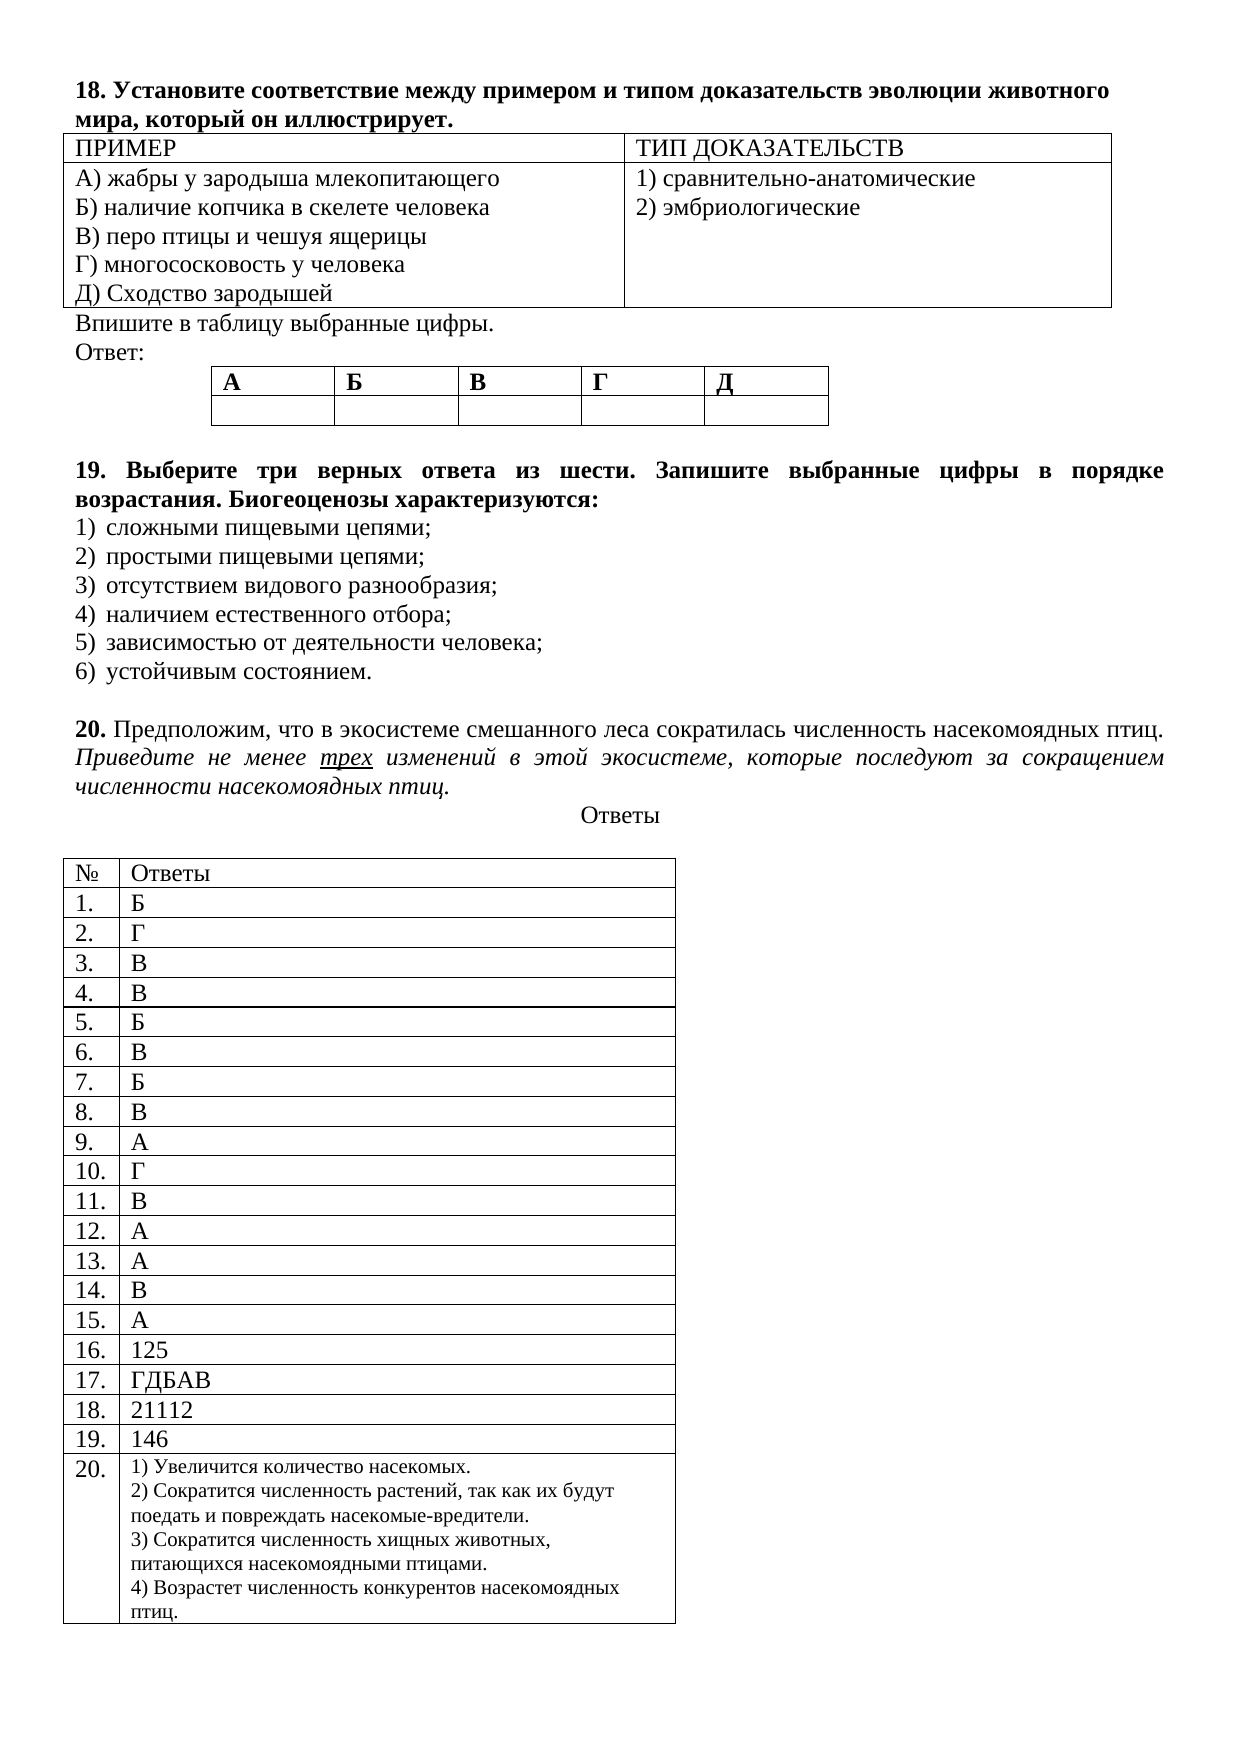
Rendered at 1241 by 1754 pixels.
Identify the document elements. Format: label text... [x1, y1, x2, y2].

text 1) сложными пищевыми цепями; [75, 512, 1165, 541]
text 4) наличием естественного отбора; [75, 599, 1165, 627]
table_cell В [120, 1097, 675, 1126]
table_cell [64, 1127, 119, 1155]
table_cell [64, 1156, 119, 1185]
table_cell Г [120, 918, 675, 947]
table_cell А) жабры у зародыша млекопитающего Б) наличие копчика в скелете человека В) перо птицы и чешуя ящерицы Г) многососковость у человека Д) Сходство зародышей [64, 163, 624, 307]
table_cell В [120, 1276, 675, 1304]
text 2) простыми пищевыми цепями; [75, 541, 1165, 570]
table_cell Б [120, 1008, 675, 1036]
table_cell ГДБАВ [120, 1365, 675, 1394]
table_cell Б [120, 888, 675, 917]
table_cell 125 [120, 1335, 675, 1364]
table_header № [64, 859, 119, 887]
table_cell [64, 1037, 119, 1066]
table_cell [64, 978, 119, 1006]
table_header Г [582, 367, 704, 395]
table_cell 21112 [120, 1395, 675, 1423]
table_header В [459, 367, 581, 395]
table_cell Б [120, 1067, 675, 1096]
table_header А [212, 367, 334, 395]
table_cell 146 [120, 1425, 675, 1453]
table_cell [64, 1425, 119, 1453]
table_cell [64, 1276, 119, 1304]
text Ответ: [75, 337, 1165, 366]
table_cell А [120, 1305, 675, 1334]
table_cell [212, 396, 334, 425]
table_header Б [335, 367, 458, 395]
table_cell [64, 1246, 119, 1274]
table_header ПРИМЕР [64, 134, 624, 162]
table_header Ответы [120, 859, 675, 887]
table_cell В [120, 978, 675, 1006]
table_cell [64, 1335, 119, 1364]
text Впишите в таблицу выбранные цифры. [75, 308, 1165, 337]
text Ответы [75, 800, 1165, 829]
text 3) отсутствием видового разнообразия; [75, 570, 1165, 599]
table_cell А [120, 1246, 675, 1274]
table_cell [459, 396, 581, 425]
table_cell [64, 918, 119, 947]
table_cell [64, 1186, 119, 1215]
text 19. Выберите три верных ответа из шести. Запишите выбранные цифры в порядке возрастания. Биогеоценозы характеризуются: [75, 455, 1165, 512]
table_cell [64, 1097, 119, 1126]
table_cell [64, 888, 119, 917]
table_cell [705, 396, 828, 425]
table_cell А [120, 1127, 675, 1155]
table_cell [64, 1008, 119, 1036]
text 20. Предположим, что в экосистеме смешанного леса сократилась численность насекомоядных птиц. Приведите не менее трех изменений в этой экосистеме, которые последуют за сокращением численности насекомоядных птиц. [75, 714, 1165, 800]
table_cell [64, 1216, 119, 1245]
table_cell В [120, 1037, 675, 1066]
table_cell Г [120, 1156, 675, 1185]
table_cell [335, 396, 458, 425]
table_cell [64, 1454, 119, 1623]
table_cell В [120, 1186, 675, 1215]
table_header Д [705, 367, 828, 395]
table_cell 1) сравнительно-анатомические 2) эмбриологические [625, 163, 1111, 307]
table_cell [64, 948, 119, 977]
text 18. Установите соответствие между примером и типом доказательств эволюции животного мира, который он иллюстрирует. [75, 75, 1165, 132]
table_cell [582, 396, 704, 425]
table_cell 1) Увеличится количество насекомых. 2) Сократится численность растений, так как их будут поедать и повреждать насекомые-вредители. 3) Сократится численность хищных животных, питающихся насекомоядными птицами. 4) Возрастет численность конкурентов насекомоядных птиц. [120, 1454, 675, 1623]
table_cell А [120, 1216, 675, 1245]
table_cell [64, 1365, 119, 1394]
table_cell [64, 1395, 119, 1423]
table_cell [64, 1305, 119, 1334]
table_cell [64, 1067, 119, 1096]
table_cell В [120, 948, 675, 977]
text 5) зависимостью от деятельности человека; [75, 627, 1165, 656]
table_header ТИП ДОКАЗАТЕЛЬСТВ [625, 134, 1111, 162]
text 6) устойчивым состоянием. [75, 656, 1165, 685]
